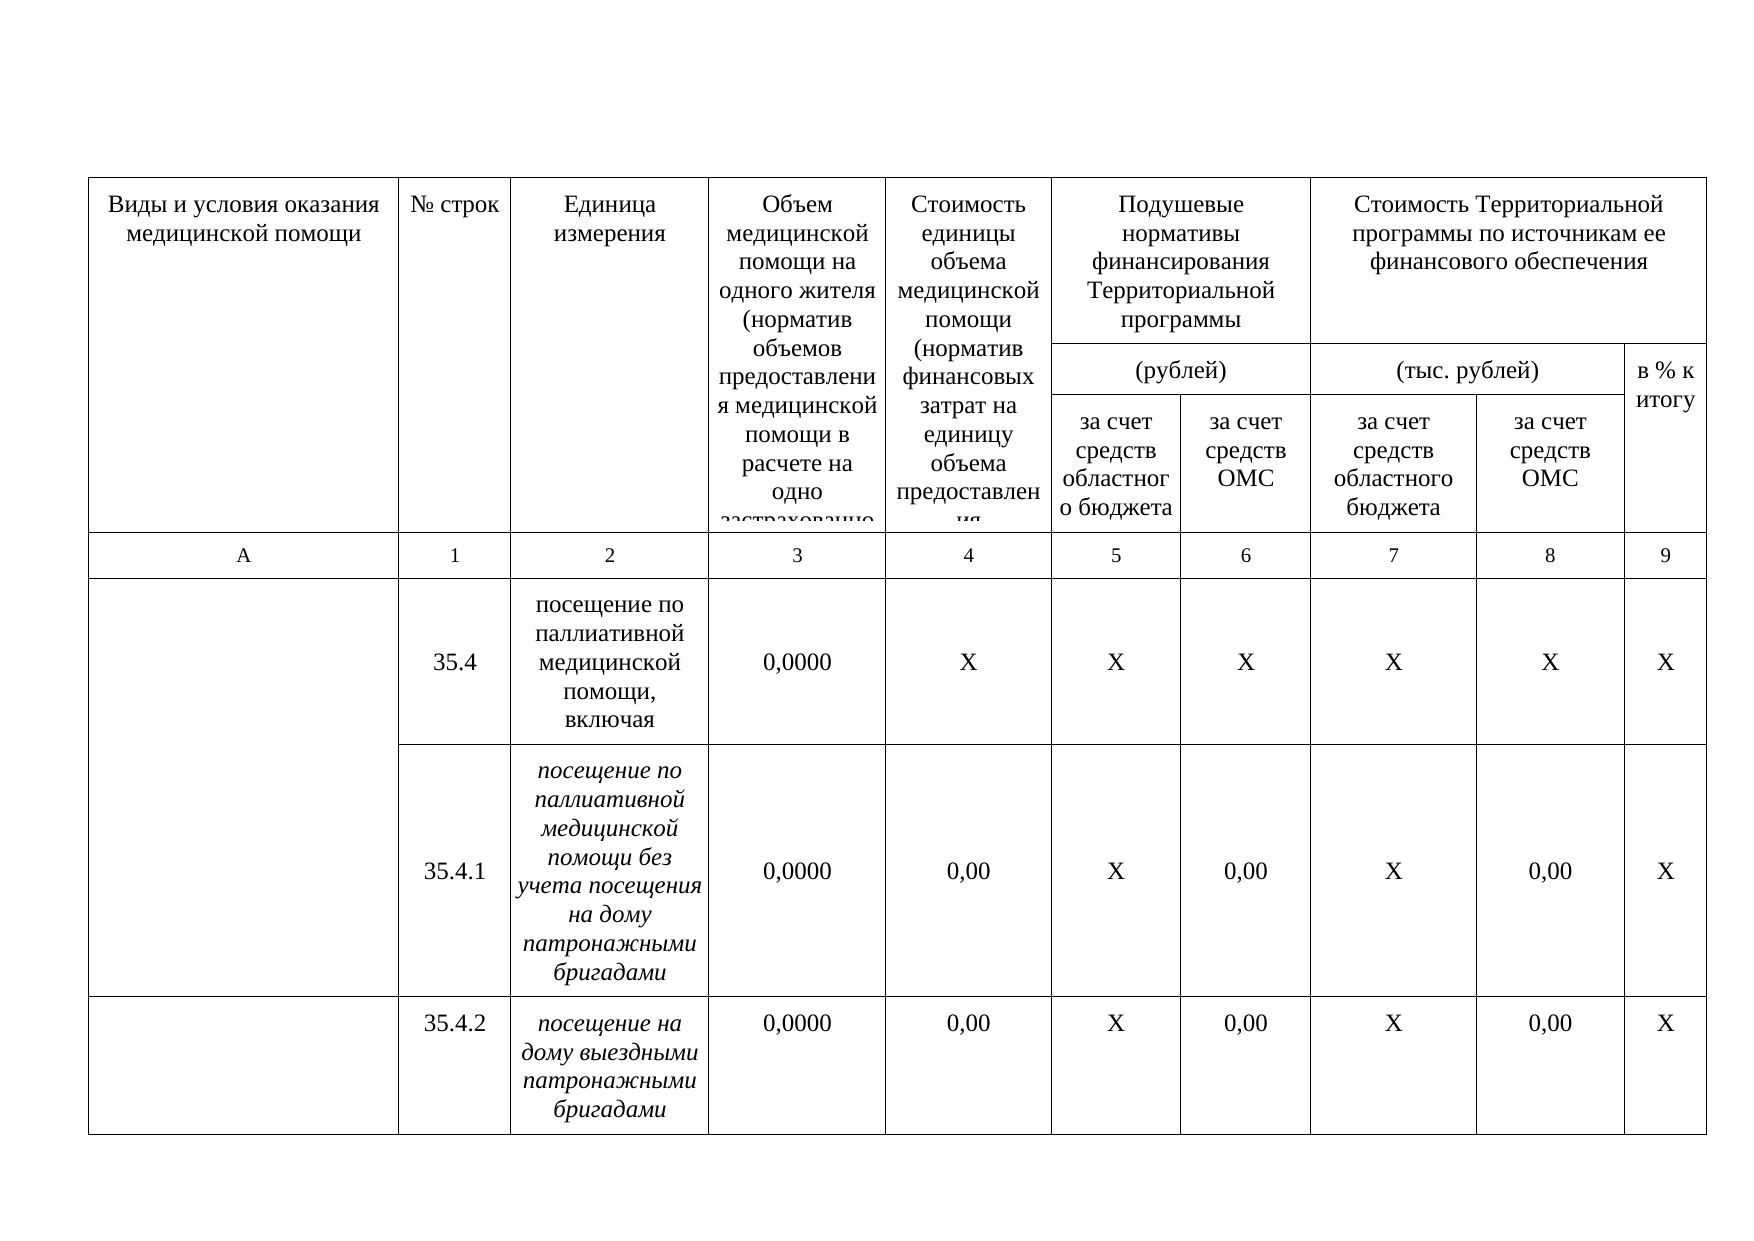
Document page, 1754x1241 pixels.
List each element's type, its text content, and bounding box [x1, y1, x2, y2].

table_header Стоимость единицы объема медицинской помощи (норматив финансовых затрат на единицу объема предоставления медицинской помощи) [886, 178, 1051, 532]
table_cell 2 [511, 533, 708, 578]
table_cell за счет средств ОМС [1477, 395, 1624, 532]
table_cell 0,00 [1181, 997, 1310, 1133]
table_cell посещение по паллиативной медицинской помощи без учета посещения на дому патронажными бригадами [511, 745, 708, 996]
table_cell посещение по паллиативной медицинской помощи, включая [511, 579, 708, 744]
table_cell за счет средств областного бюджета [1052, 395, 1180, 532]
table_cell [89, 997, 398, 1133]
table_cell X [1052, 997, 1180, 1133]
table_cell 35.4.2 [399, 997, 510, 1133]
table_cell в % к итогу [1625, 344, 1706, 532]
table_cell Х [1181, 579, 1310, 744]
table_cell 6 [1181, 533, 1310, 578]
table_cell 35.4 [399, 579, 510, 744]
table_cell за счет средств областного бюджета [1311, 395, 1476, 532]
table_header № строк [399, 178, 510, 532]
table_cell (тыс. рублей) [1311, 344, 1624, 394]
table_cell X [1311, 997, 1476, 1133]
table_cell 0,00 [1477, 997, 1624, 1133]
table_cell 3 [709, 533, 885, 578]
table_cell X [886, 579, 1051, 744]
table_cell 0,00 [886, 997, 1051, 1133]
table_cell X [1625, 579, 1706, 744]
table_header Стоимость Территориальной программы по источникам ее финансового обеспечения [1311, 178, 1706, 343]
table_cell за счет средств ОМС [1181, 395, 1310, 532]
table_cell посещение на дому выездными патронажными бригадами [511, 997, 708, 1133]
table_cell 4 [886, 533, 1051, 578]
table_cell 0,00 [1181, 745, 1310, 996]
table_cell X [1625, 745, 1706, 996]
table_cell Х [1477, 579, 1624, 744]
table_cell 0,00 [1477, 745, 1624, 996]
table_header Подушевые нормативы финансирования Территориальной программы [1052, 178, 1310, 343]
table_cell 7 [1311, 533, 1476, 578]
table_cell 1 [399, 533, 510, 578]
table_cell 9 [1625, 533, 1706, 578]
table_header Единица измерения [511, 178, 708, 532]
table_cell А [89, 533, 398, 578]
table_cell 5 [1052, 533, 1180, 578]
table_header Объем медицинской помощи на одного жителя (норматив объемов предоставления медицинской помощи в расчете на одно застрахованное лицо) [709, 178, 885, 532]
table_cell X [1311, 579, 1476, 744]
table_cell X [1052, 579, 1180, 744]
table_cell 8 [1477, 533, 1624, 578]
table_cell X [1311, 745, 1476, 996]
table_cell X [1052, 745, 1180, 996]
table_cell 0,0000 [709, 579, 885, 744]
table_cell (рублей) [1052, 344, 1310, 394]
table_cell 0,0000 [709, 997, 885, 1133]
table_cell 0,0000 [709, 745, 885, 996]
table_cell 35.4.1 [399, 745, 510, 996]
table_cell X [1625, 997, 1706, 1133]
table_cell 0,00 [886, 745, 1051, 996]
table_header Виды и условия оказания медицинской помощи [89, 178, 398, 532]
